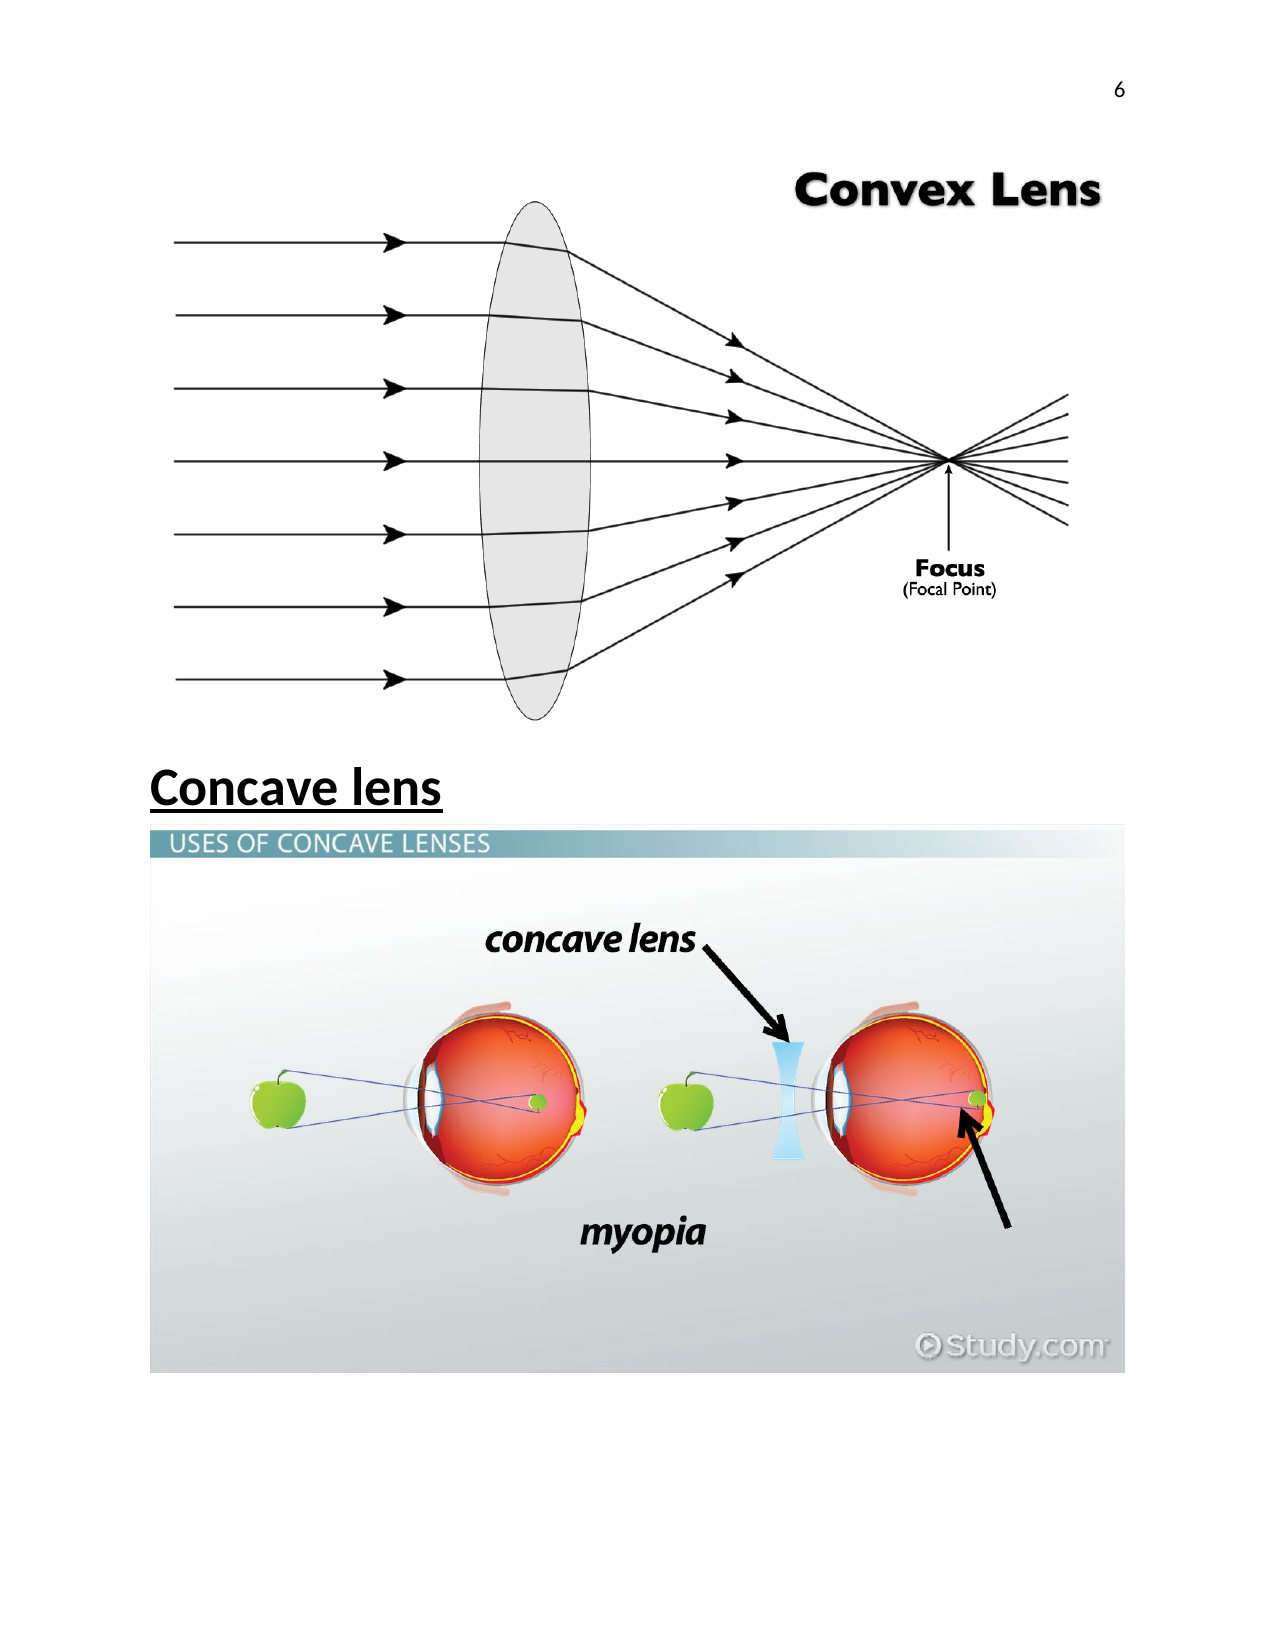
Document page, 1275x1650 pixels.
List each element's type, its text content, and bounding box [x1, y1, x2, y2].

picture [150, 150, 1125, 751]
text Concave lens [150, 753, 1125, 819]
picture [150, 824, 1125, 1373]
